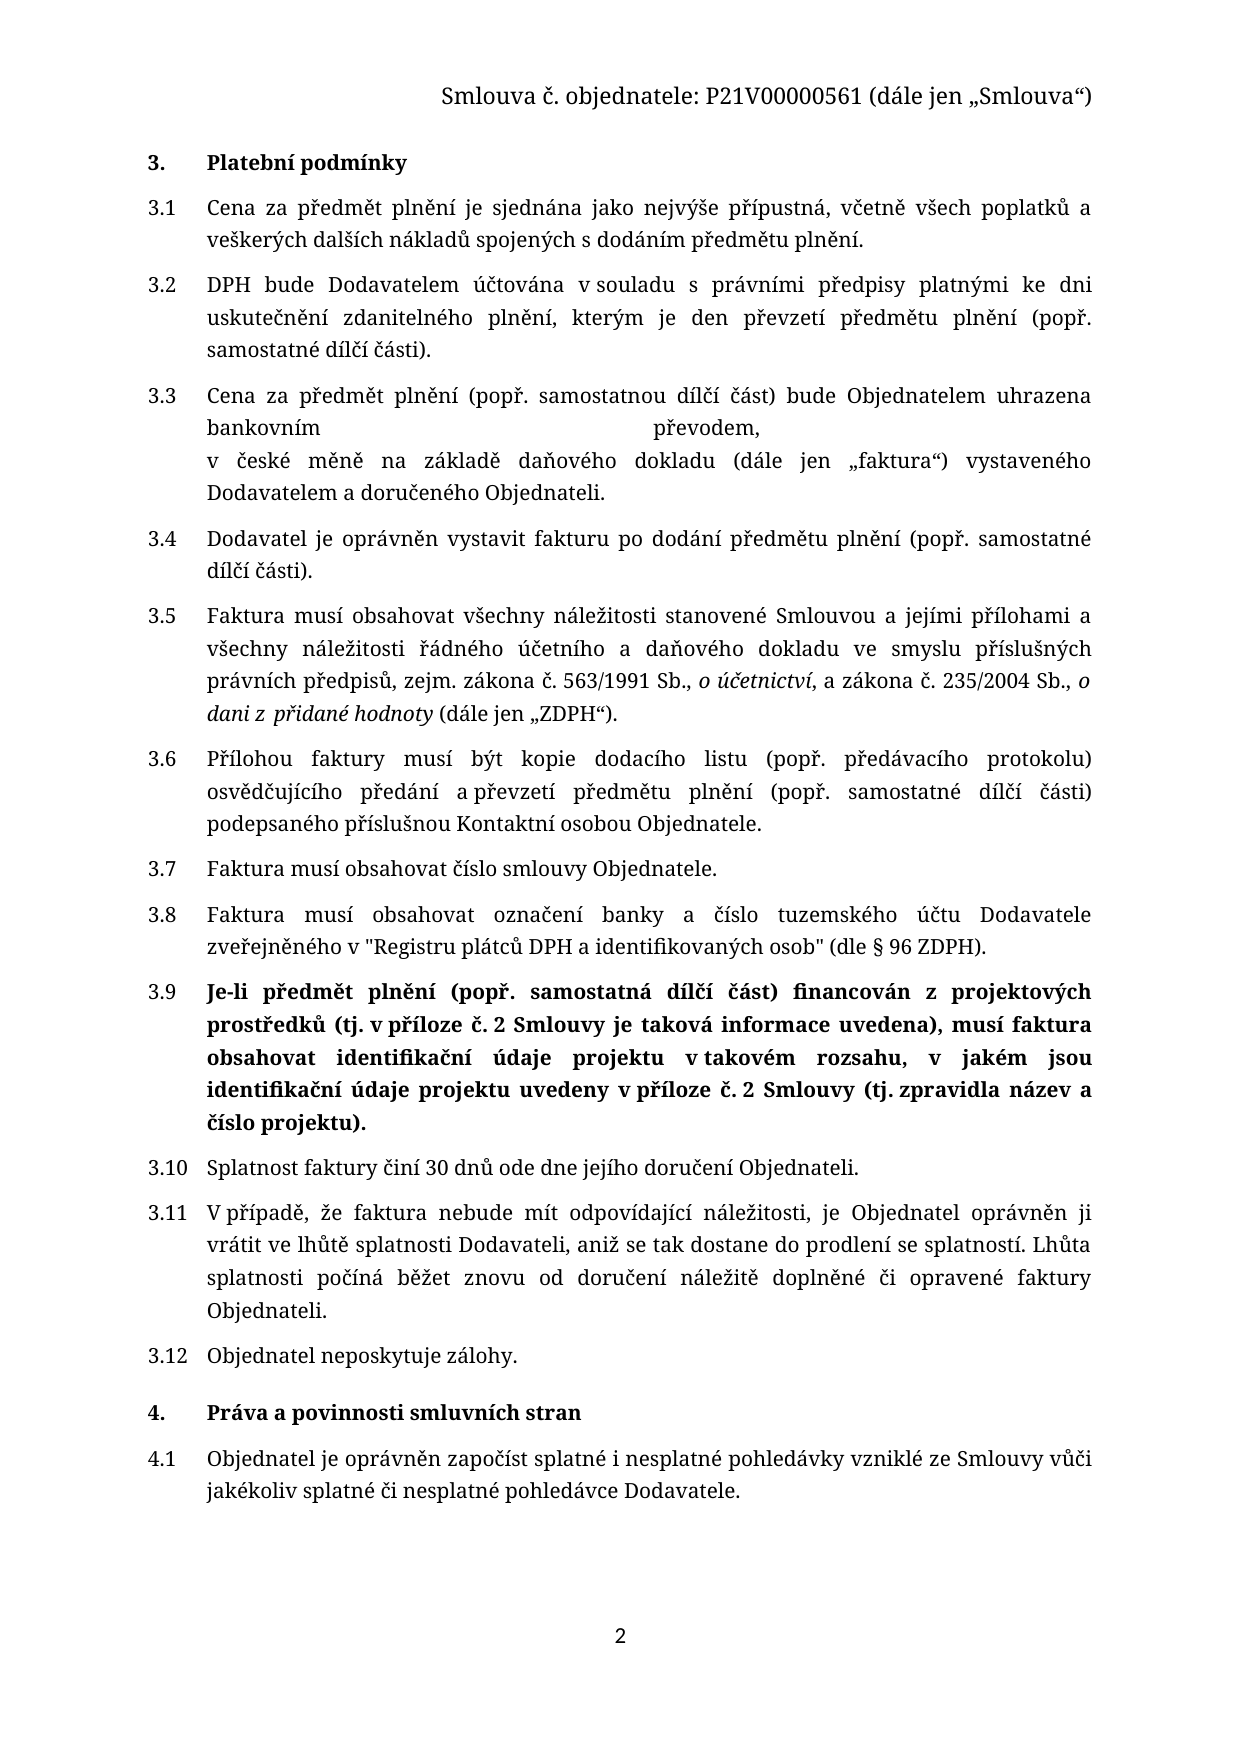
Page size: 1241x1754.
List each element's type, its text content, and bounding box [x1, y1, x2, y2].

list Faktura musí obsahovat číslo smlouvy Objednatele. [148, 854, 1093, 883]
list Cena za předmět plnění (popř. samostatnou dílčí část) bude Objednatelem uhrazena bankovním převodem, v české měně na základě daňového dokladu (dále jen „faktura“) vystaveného Dodavatelem a doručeného Objednateli. [148, 381, 1093, 507]
list Práva a povinnosti smluvních stran [148, 1398, 1093, 1427]
list Dodavatel je oprávněn vystavit fakturu po dodání předmětu plnění (popř. samostatné dílčí části). [148, 524, 1093, 585]
list Přílohou faktury musí být kopie dodacího listu (popř. předávacího protokolu) osvědčujícího předání a převzetí předmětu plnění (popř. samostatné dílčí části) podepsaného příslušnou Kontaktní osobou Objednatele. [148, 744, 1093, 838]
list Je-li předmět plnění (popř. samostatná dílčí část) financován z projektových prostředků (tj. v příloze č. 2 Smlouvy je taková informace uvedena), musí faktura obsahovat identifikační údaje projektu v takovém rozsahu, v jakém jsou identifikační údaje projektu uvedeny v příloze č. 2 Smlouvy (tj. zpravidla název a číslo projektu). [148, 977, 1093, 1136]
list Splatnost faktury činí 30 dnů ode dne jejího doručení Objednateli. [148, 1153, 1093, 1181]
list Cena za předmět plnění je sjednána jako nejvýše přípustná, včetně všech poplatků a veškerých dalších nákladů spojených s dodáním předmětu plnění. [148, 193, 1093, 254]
list Faktura musí obsahovat označení banky a číslo tuzemského účtu Dodavatele zveřejněného v "Registru plátců DPH a identifikovaných osob" (dle § 96 ZDPH). [148, 900, 1093, 961]
list Objednatel neposkytuje zálohy. [148, 1341, 1093, 1369]
list Faktura musí obsahovat všechny náležitosti stanovené Smlouvou a jejími přílohami a všechny náležitosti řádného účetního a daňového dokladu ve smyslu příslušných právních předpisů, zejm. zákona č. 563/1991 Sb., o účetnictví, a zákona č. 235/2004 Sb., o dani z přidané hodnoty (dále jen „ZDPH“). [148, 601, 1093, 728]
list Objednatel je oprávněn započíst splatné i nesplatné pohledávky vzniklé ze Smlouvy vůči jakékoliv splatné či nesplatné pohledávce Dodavatele. [148, 1444, 1093, 1505]
list Platební podmínky [148, 148, 1093, 176]
list V případě, že faktura nebude mít odpovídající náležitosti, je Objednatel oprávněn ji vrátit ve lhůtě splatnosti Dodavateli, aniž se tak dostane do prodlení se splatností. Lhůta splatnosti počíná běžet znovu od doručení náležitě doplněné či opravené faktury Objednateli. [148, 1198, 1093, 1324]
list DPH bude Dodavatelem účtována v souladu s právními předpisy platnými ke dni uskutečnění zdanitelného plnění, kterým je den převzetí předmětu plnění (popř. samostatné dílčí části). [148, 270, 1093, 364]
